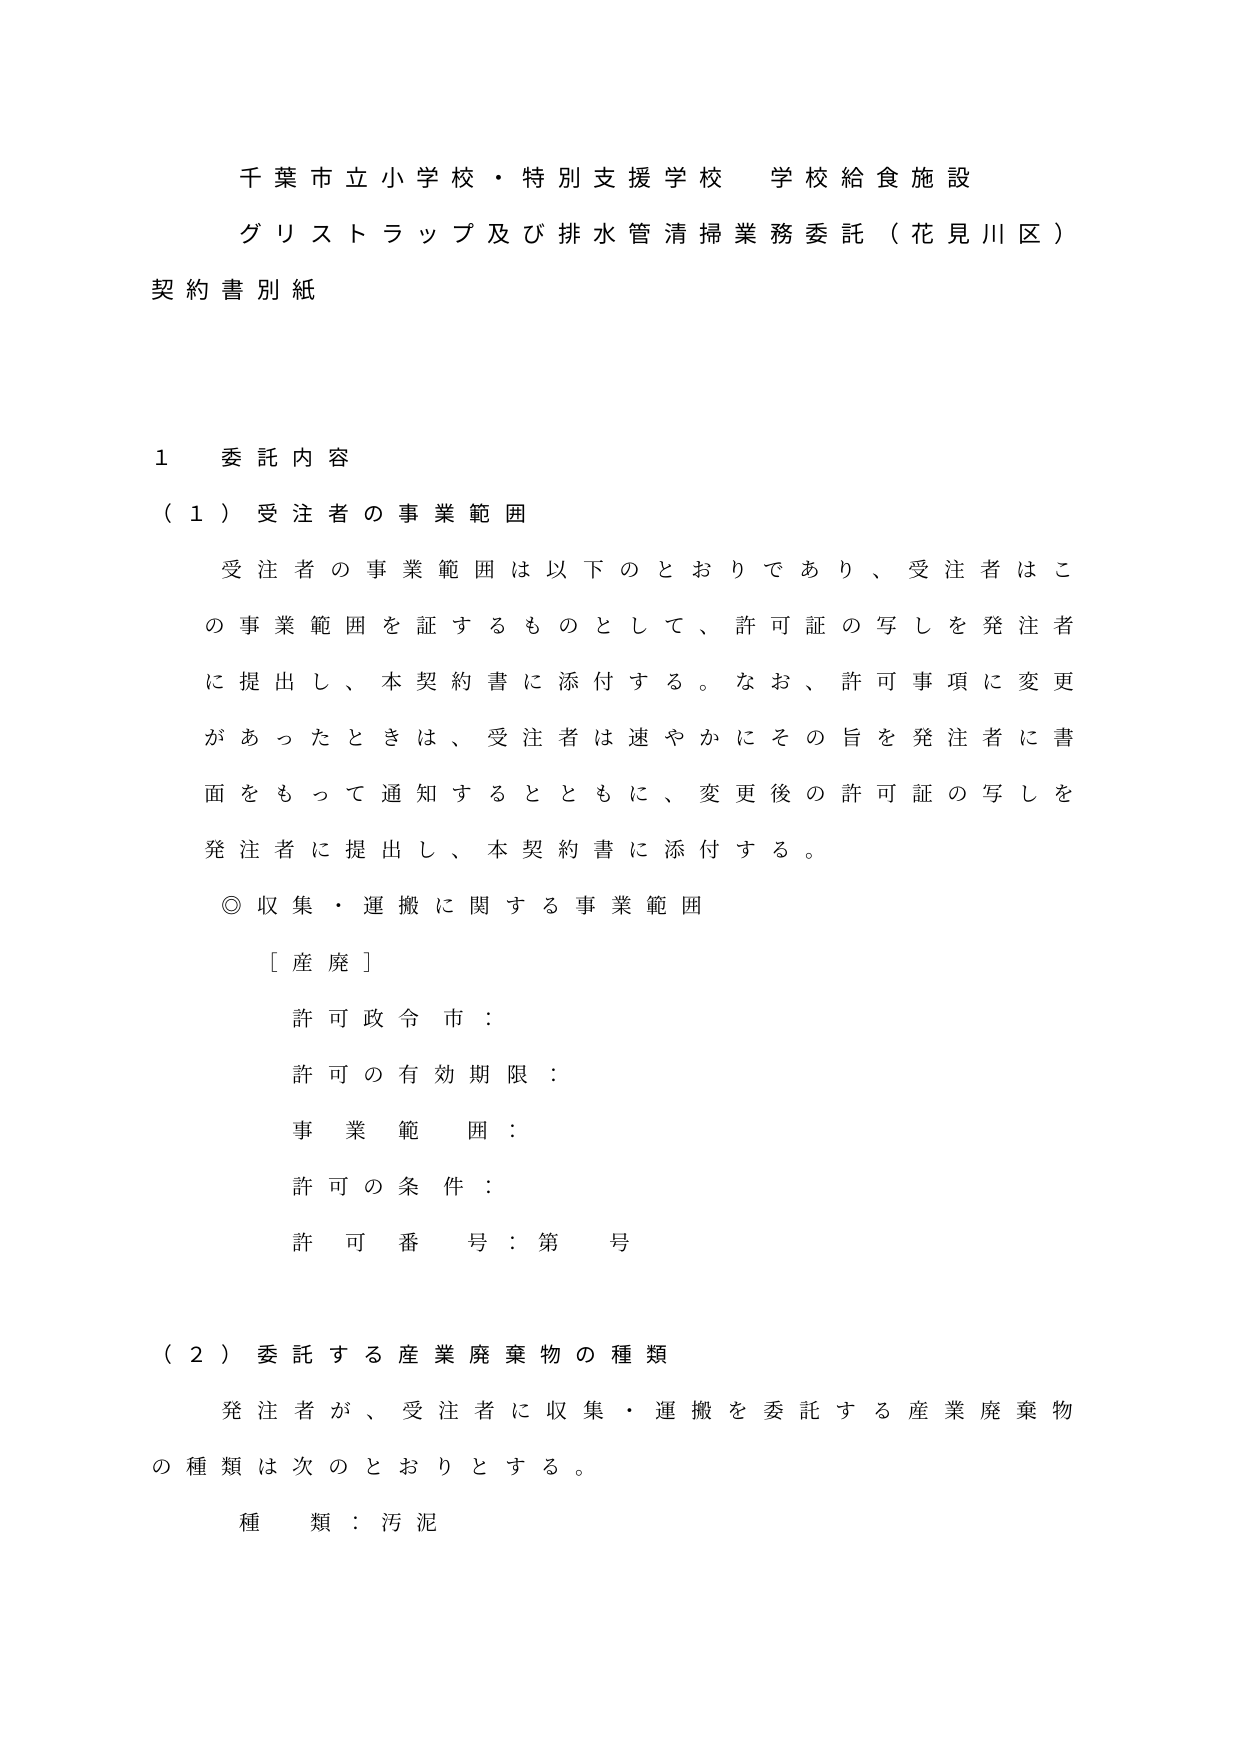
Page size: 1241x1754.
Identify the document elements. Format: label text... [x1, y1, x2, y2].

text 受注者の事業範囲は以下のとおりであり、受注者はこの事業範囲を証するものとして、許可証の写しを発注者に提出し、本契約書に添付する。なお、許可事項に変更があったときは、受注者は速やかにその旨を発注者に書面をもって通知するとともに、変更後の許可証の写しを発注者に提出し、本契約書に添付する。 [186, 541, 1089, 877]
text グリストラップ及び排水管清掃業務委託（花見川区） 契約書別紙 [151, 204, 1089, 317]
text １ 委託内容 [151, 429, 1089, 485]
text 許可番号：第 号 [151, 1213, 1089, 1269]
text （２）委託する産業廃棄物の種類 [151, 1325, 1089, 1381]
text 種 類：汚泥 [151, 1493, 1089, 1549]
text 許可政令市： [151, 989, 1089, 1045]
text 千葉市立小学校・特別支援学校 学校給食施設 [151, 148, 1089, 204]
text 事業範囲： [151, 1101, 1089, 1157]
text ［産廃］ [151, 933, 1089, 989]
text 発注者が、受注者に収集・運搬を委託する産業廃棄物の種類は次のとおりとする。 [151, 1381, 1089, 1493]
text ◎収集・運搬に関する事業範囲 [151, 877, 1089, 933]
text 許可の有効期限： [151, 1045, 1089, 1101]
text （１）受注者の事業範囲 [151, 485, 1089, 541]
text 許可の条件： [151, 1157, 1089, 1213]
